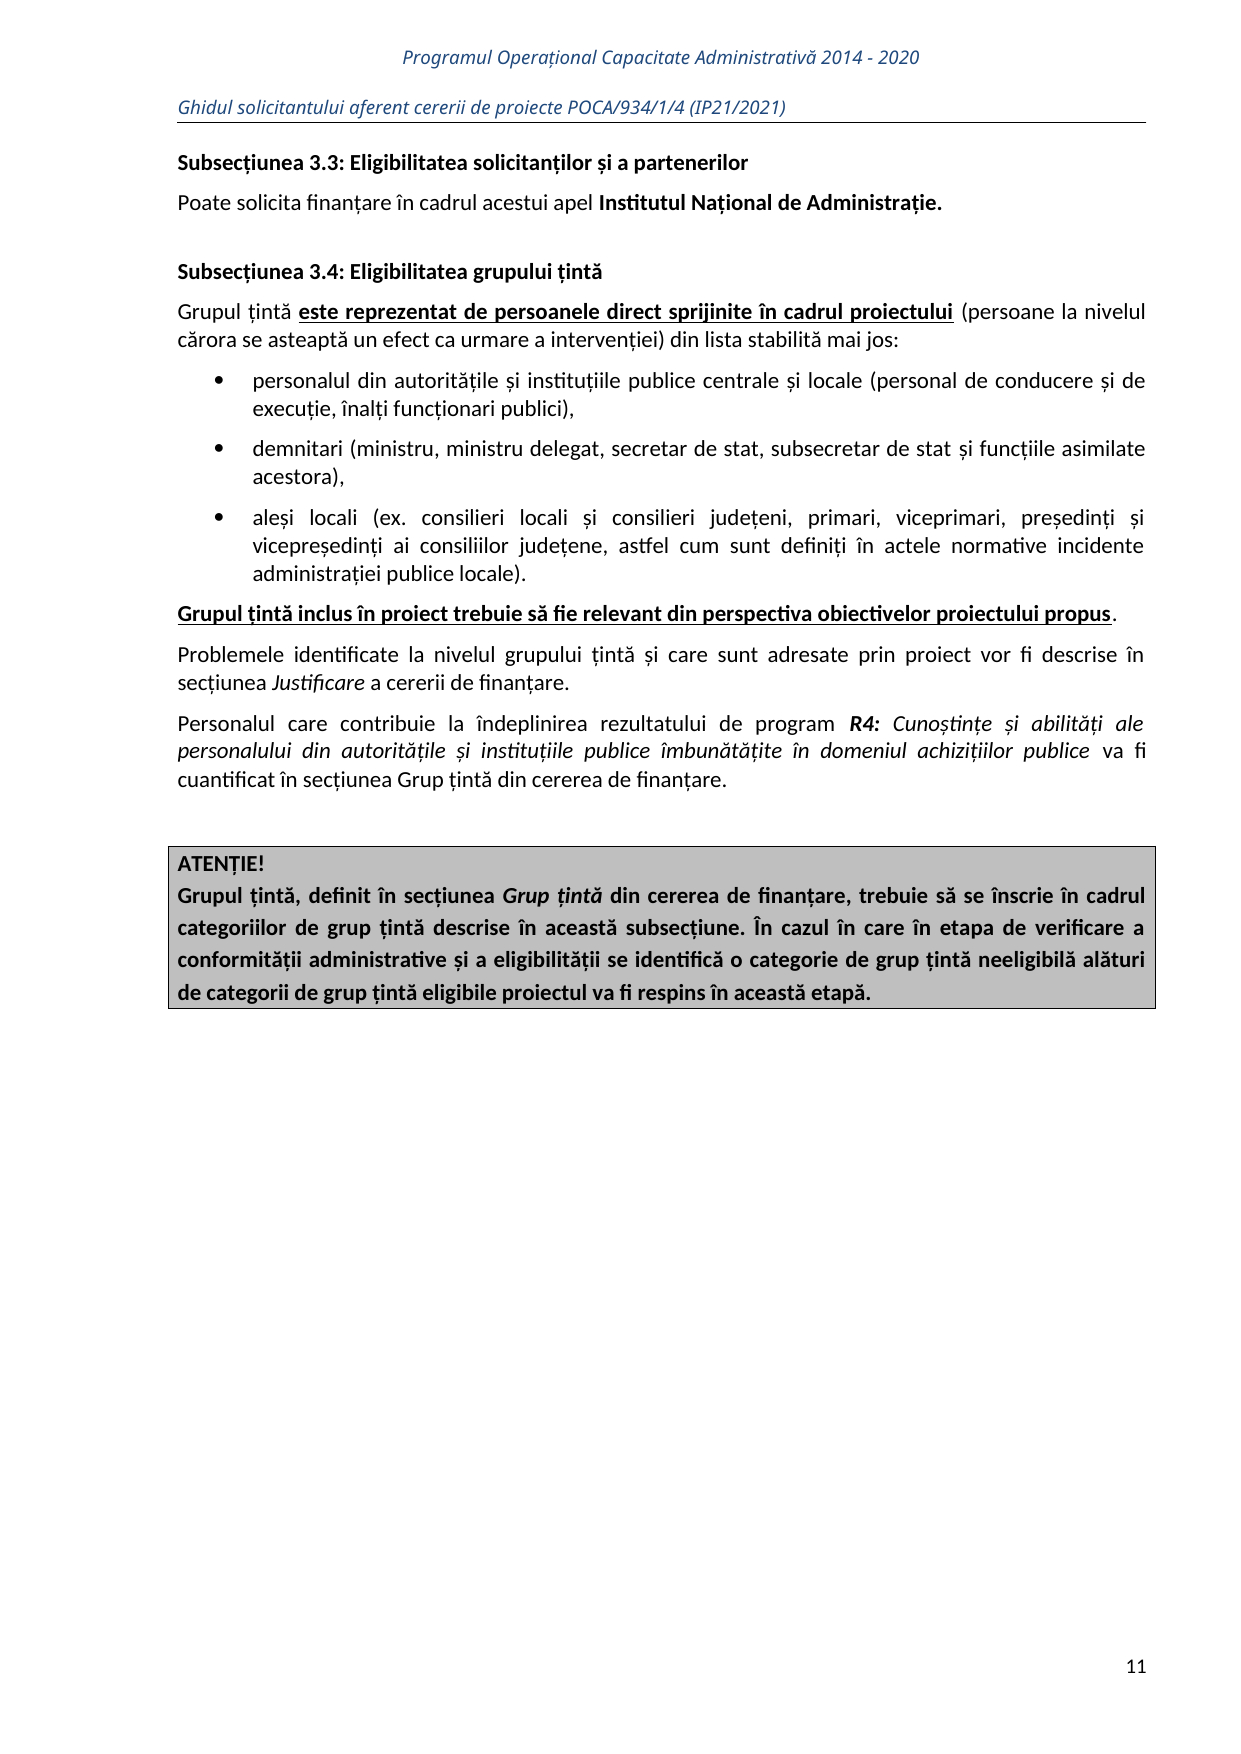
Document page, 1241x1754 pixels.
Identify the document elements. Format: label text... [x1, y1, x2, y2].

text Grupul ţintă, definit în secțiunea Grup țintă din cererea de finanțare, trebuie să se înscrie în cadrul categoriilor de grup țintă descrise în această subsecțiune. În cazul în care în etapa de verificare a conformităţii administrative şi a eligibilităţii se identifică o categorie de grup țintă neeligibilă alături de categorii de grup țintă eligibile proiectul va fi respins în această etapă. [169, 878, 1155, 1008]
list demnitari (ministru, ministru delegat, secretar de stat, subsecretar de stat şi funcţiile asimilate acestora), [215, 434, 1146, 491]
text ATENŢIE! [169, 847, 1155, 877]
text Poate solicita finanțare în cadrul acestui apel Institutul Național de Administrație. [177, 188, 1146, 216]
text Grupul țintă inclus în proiect trebuie să fie relevant din perspectiva obiectivelor proiectului propus. [177, 599, 1146, 628]
text Personalul care contribuie la îndeplinirea rezultatului de program R4: Cunoștințe și abilități ale personalului din autoritățile și instituțiile publice îmbunătățite în domeniul achizițiilor publice va fi cuantificat în secțiunea Grup țintă din cererea de finanțare. [177, 709, 1146, 793]
list aleși locali (ex. consilieri locali și consilieri județeni, primari, viceprimari, președinți și vicepreședinți ai consiliilor județene, astfel cum sunt definiți în actele normative incidente administrației publice locale). [215, 503, 1146, 587]
subtitle Subsecțiunea 3.3: Eligibilitatea solicitanților și a partenerilor [177, 148, 1146, 176]
text Grupul ţintă este reprezentat de persoanele direct sprijinite în cadrul proiectului (persoane la nivelul cărora se asteaptă un efect ca urmare a intervenției) din lista stabilită mai jos: [177, 297, 1146, 353]
text Problemele identificate la nivelul grupului țintă și care sunt adresate prin proiect vor fi descrise în secțiunea Justificare a cererii de finanțare. [177, 640, 1146, 696]
subtitle Subsecțiunea 3.4: Eligibilitatea grupului țintă [177, 257, 1146, 285]
list personalul din autorităţile şi instituțiile publice centrale și locale (personal de conducere și de execuție, înalți funcționari publici), [215, 366, 1146, 422]
